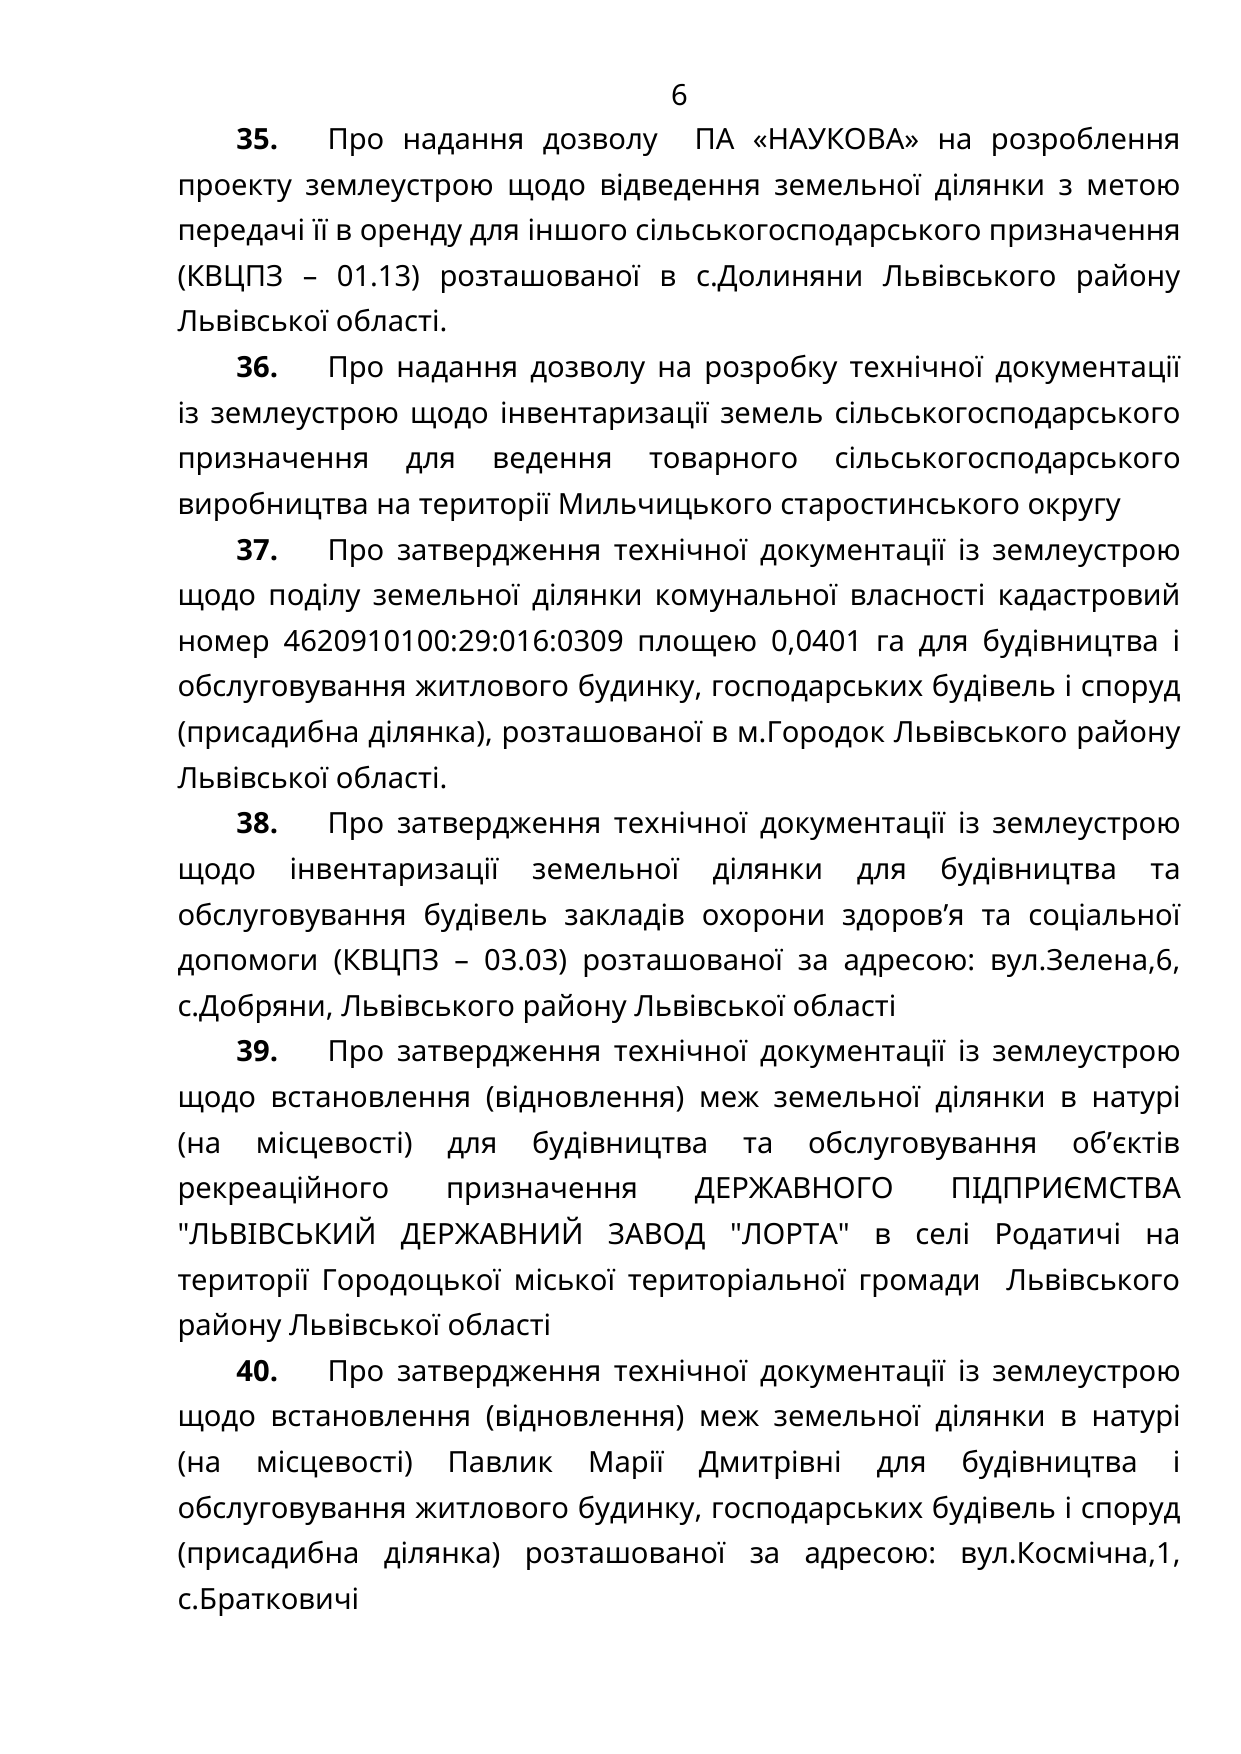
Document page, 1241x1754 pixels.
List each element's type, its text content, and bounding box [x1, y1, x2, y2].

list Про затвердження технічної документації із землеустрою щодо поділу земельної ділянки комунальної власності кадастровий номер 4620910100:29:016:0309 площею 0,0401 га для будівництва і обслуговування житлового будинку, господарських будівель і споруд (присадибна ділянка), розташованої в м.Городок Львівського району Львівської області. [177, 529, 1181, 797]
list Про затвердження технічної документації із землеустрою щодо встановлення (відновлення) меж земельної ділянки в натурі (на місцевості) Павлик Марії Дмитрівні для будівництва і обслуговування житлового будинку, господарських будівель і споруд (присадибна ділянка) розташованої за адресою: вул.Космічна,1, с.Братковичі [177, 1350, 1181, 1618]
list Про затвердження технічної документації із землеустрою щодо інвентаризації земельної ділянки для будівництва та обслуговування будівель закладів охорони здоров’я та соціальної допомоги (КВЦПЗ – 03.03) розташованої за адресою: вул.Зелена,6, с.Добряни, Львівського району Львівської області [177, 802, 1181, 1025]
list Про надання дозволу ПА «НАУКОВА» на розроблення проекту землеустрою щодо відведення земельної ділянки з метою передачі її в оренду для іншого сільськогосподарського призначення (КВЦПЗ – 01.13) розташованої в с.Долиняни Львівського району Львівської області. [177, 118, 1181, 340]
list Про затвердження технічної документації із землеустрою щодо встановлення (відновлення) меж земельної ділянки в натурі (на місцевості) для будівництва та обслуговування об’єктів рекреаційного призначення ДЕРЖАВНОГО ПІДПРИЄМСТВА "ЛЬВІВСЬКИЙ ДЕРЖАВНИЙ ЗАВОД "ЛОРТА" в селі Родатичі на території Городоцької міської територіальної громади Львівського району Львівської області [177, 1031, 1181, 1344]
list Про надання дозволу на розробку технічної документації із землеустрою щодо інвентаризації земель сільськогосподарського призначення для ведення товарного сільськогосподарського виробництва на території Мильчицького старостинського округу [177, 346, 1181, 523]
